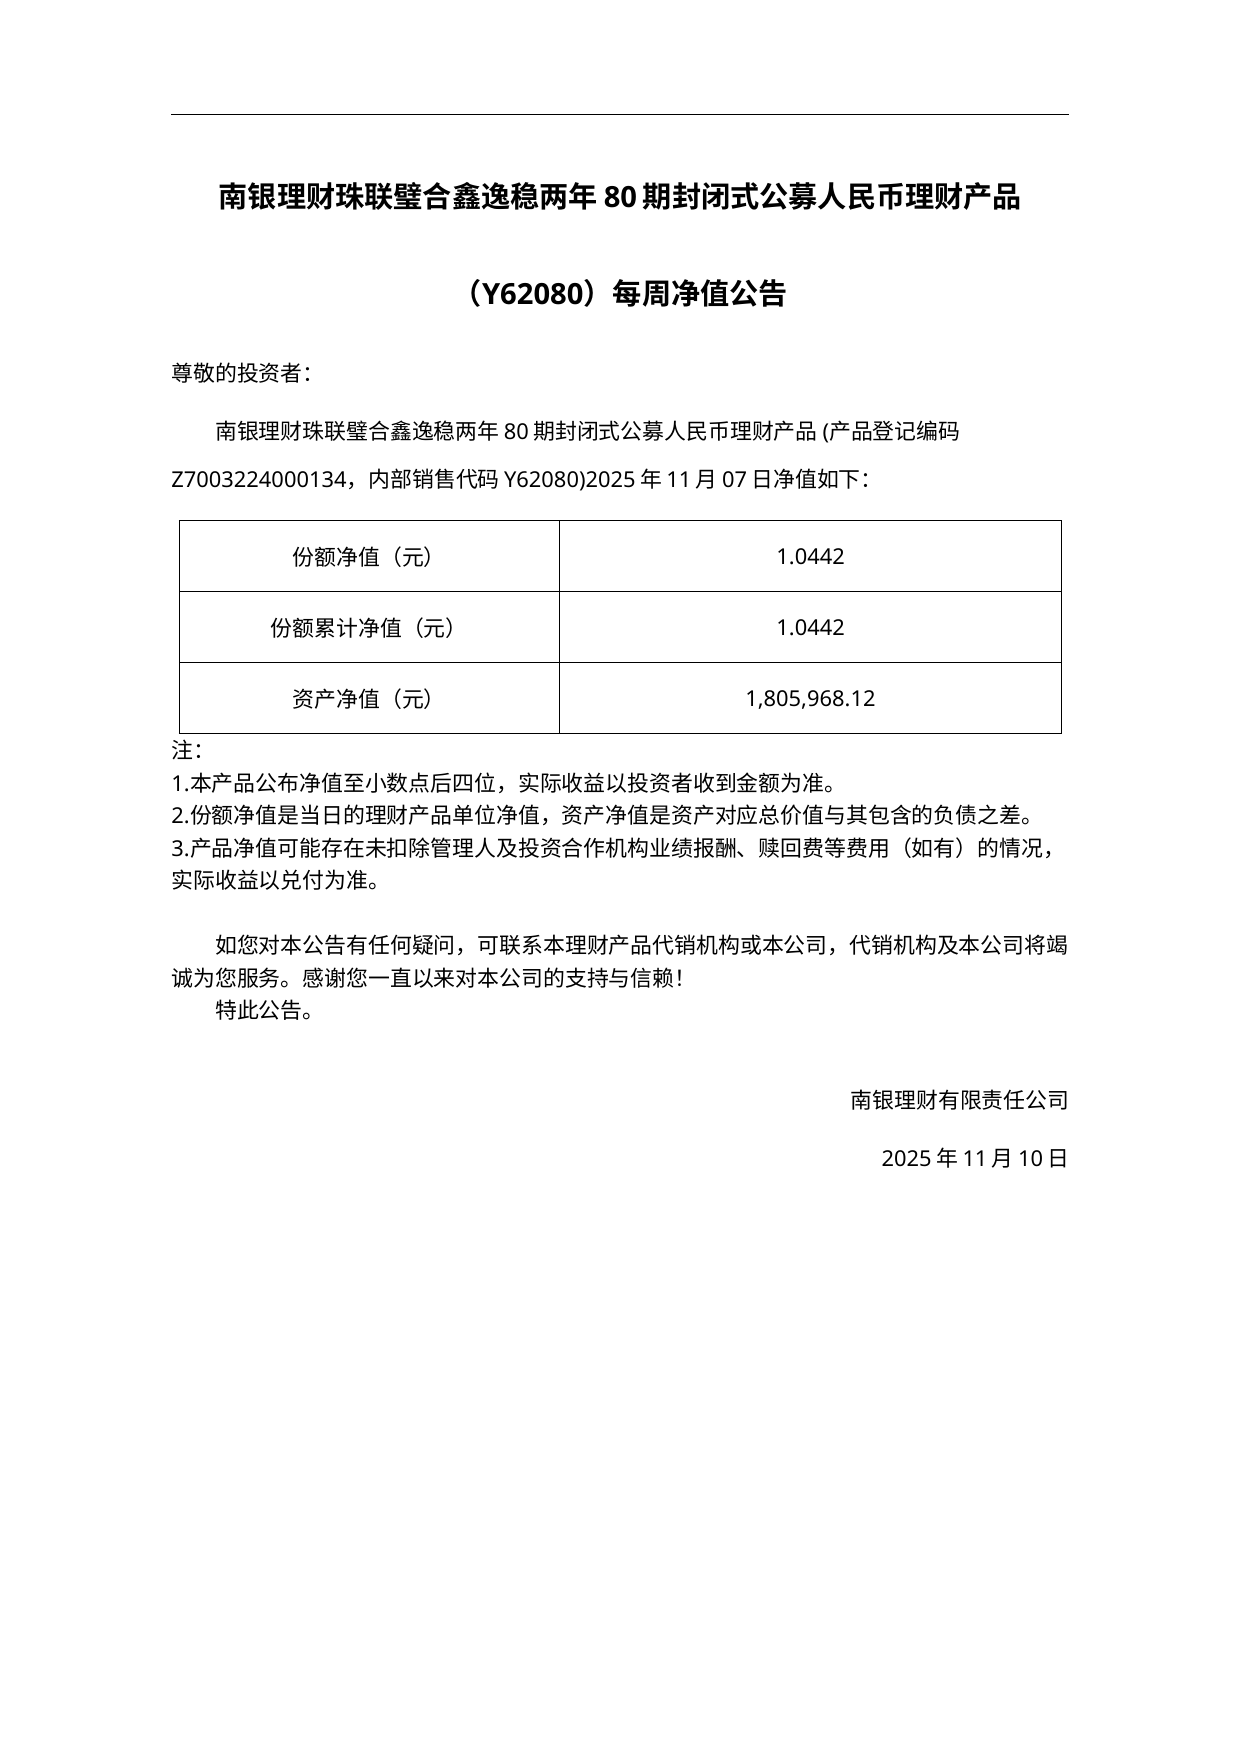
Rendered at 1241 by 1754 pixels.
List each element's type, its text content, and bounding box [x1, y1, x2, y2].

table_cell 1,805,968.12 [560, 663, 1061, 733]
text 南银理财有限责任公司 [171, 1082, 1069, 1115]
table_cell 份额累计净值（元） [180, 592, 559, 662]
text 南银理财珠联璧合鑫逸稳两年80期封闭式公募人民币理财产品（Y62080）每周净值公告 [171, 162, 1069, 324]
text 南银理财珠联璧合鑫逸稳两年80期封闭式公募人民币理财产品 (产品登记编码Z7003224000134，内部销售代码Y62080)2025年11月07日净值如下： [171, 413, 1069, 494]
table_header 份额净值（元） [180, 521, 559, 591]
text 尊敬的投资者： [171, 355, 1069, 388]
text 1.本产品公布净值至小数点后四位，实际收益以投资者收到金额为准。 [171, 765, 1069, 798]
table_cell 1.0442 [560, 592, 1061, 662]
text 特此公告。 [171, 993, 1069, 1025]
text 3.产品净值可能存在未扣除管理人及投资合作机构业绩报酬、赎回费等费用（如有）的情况，实际收益以兑付为准。 [171, 830, 1069, 895]
text 如您对本公告有任何疑问，可联系本理财产品代销机构或本公司，代销机构及本公司将竭诚为您服务。感谢您一直以来对本公司的支持与信赖！ [171, 928, 1069, 993]
table_header 1.0442 [560, 521, 1061, 591]
text 2025年11月10日 [171, 1140, 1069, 1173]
text 2.份额净值是当日的理财产品单位净值，资产净值是资产对应总价值与其包含的负债之差。 [171, 798, 1069, 830]
table_cell 资产净值（元） [180, 663, 559, 733]
text 注： [171, 733, 1069, 765]
